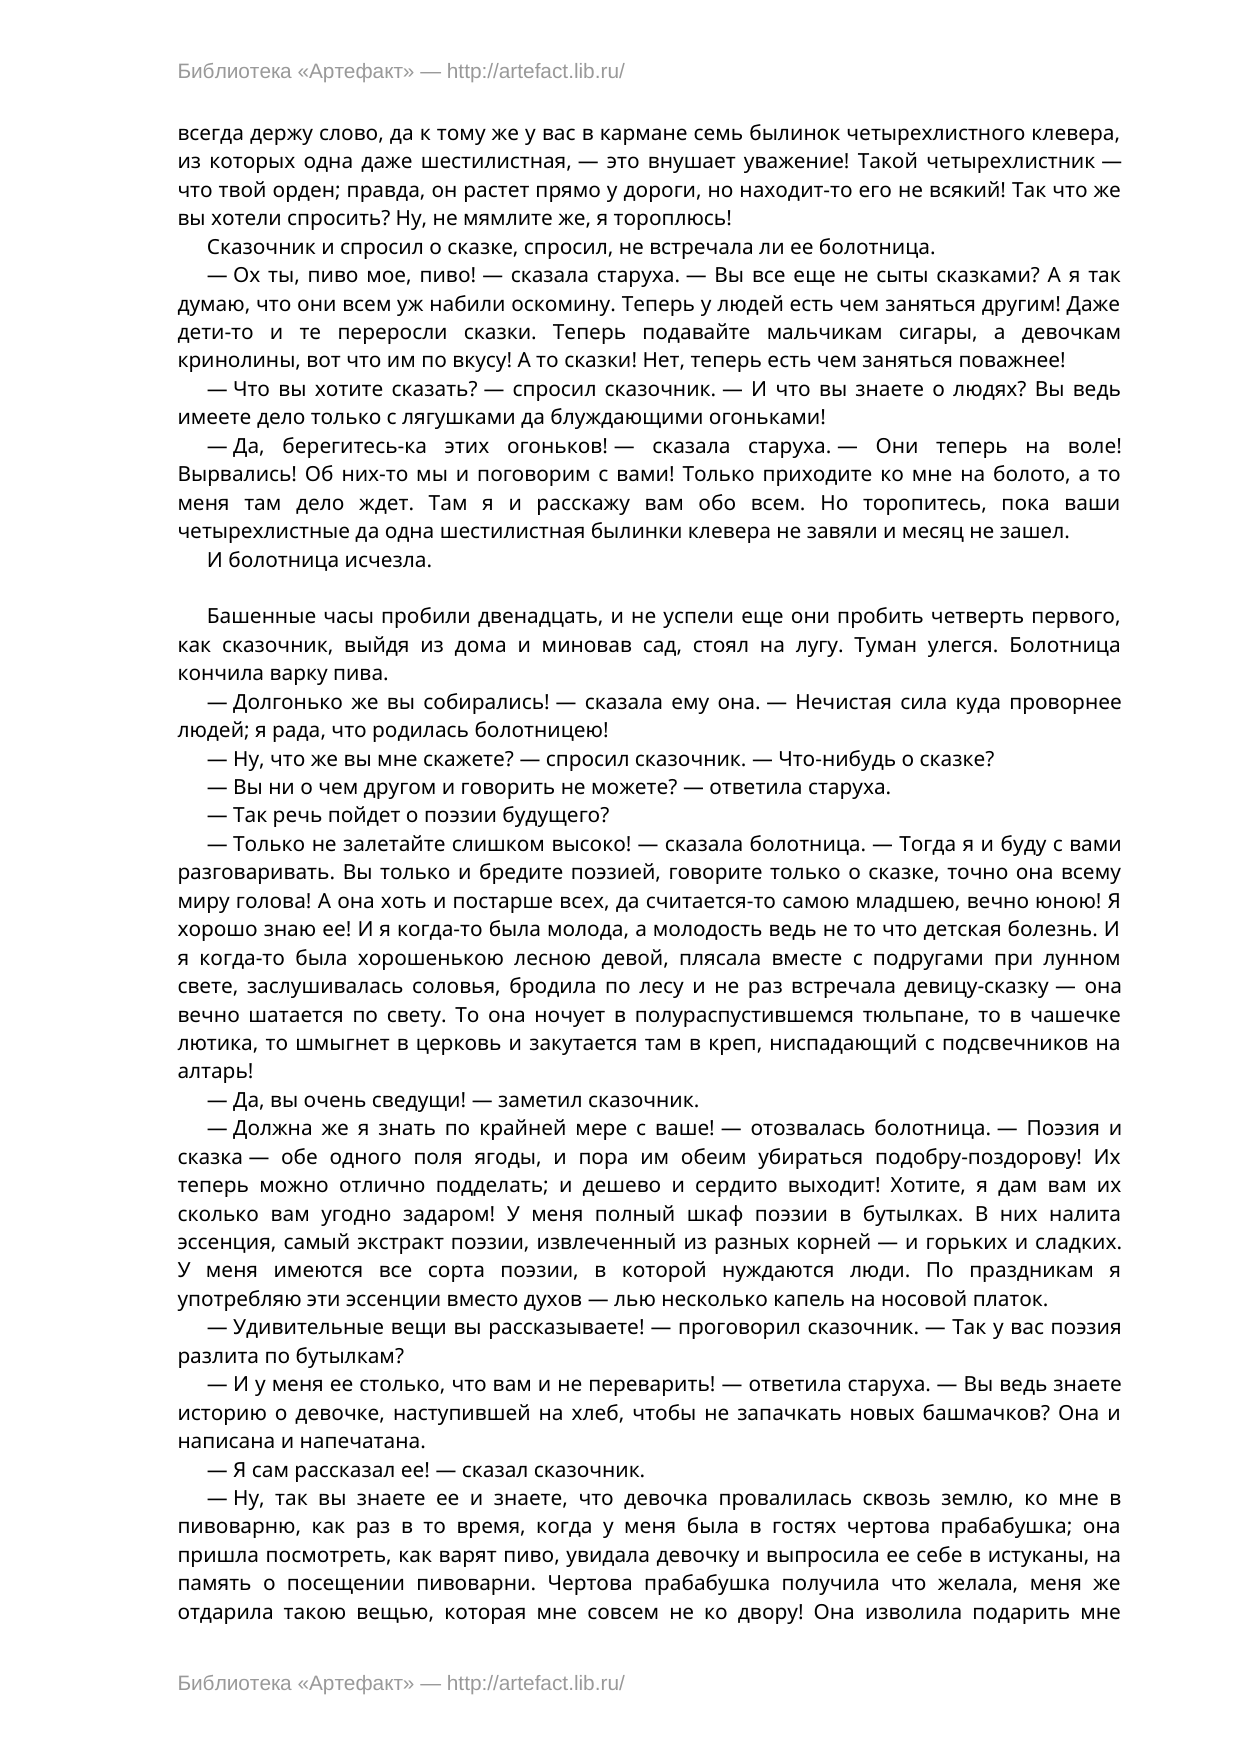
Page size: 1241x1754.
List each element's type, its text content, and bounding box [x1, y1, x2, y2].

text И болотница исчезла. [177, 545, 1122, 573]
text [177, 1483, 1122, 1625]
text — Долгонько же вы собирались! — сказала ему она. — Нечистая сила куда проворнее людей; я рада, что родилась болотницею! [177, 687, 1122, 744]
text — Ох ты, пиво мое, пиво! — сказала старуха. — Вы все еще не сыты сказками? А я так думаю, что они всем уж набили оскомину. Теперь у людей есть чем заняться другим! Даже дети-то и те переросли сказки. Теперь подавайте мальчикам сигары, а девочкам кринолины, вот что им по вкусу! А то сказки! Нет, теперь есть чем заняться поважнее! [177, 260, 1122, 374]
text — Ну, что же вы мне скажете? — спросил сказочник. — Что-нибудь о сказке? [177, 744, 1122, 772]
text — Только не залетайте слишком высоко! — сказала болотница. — Тогда я и буду с вами разговаривать. Вы только и бредите поэзией, говорите только о сказке, точно она всему миру голова! А она хоть и постарше всех, да считается-то самою младшею, вечно юною! Я хорошо знаю ее! И я когда-то была молода, а молодость ведь не то что детская болезнь. И я когда-то была хорошенькою лесною девой, плясала вместе с подругами при лунном свете, заслушивалась соловья, бродила по лесу и не раз встречала девицу-сказку — она вечно шатается по свету. То она ночует в полураспустившемся тюльпане, то в чашечке лютика, то шмыгнет в церковь и закутается там в креп, ниспадающий с подсвечников на алтарь! [177, 829, 1122, 1085]
text — И у меня ее столько, что вам и не переварить! — ответила старуха. — Вы ведь знаете историю о девочке, наступившей на хлеб, чтобы не запачкать новых башмачков? Она и написана и напечатана. [177, 1369, 1122, 1455]
text — Да, вы очень сведущи! — заметил сказочник. [177, 1085, 1122, 1113]
text — Так речь пойдет о поэзии будущего? [177, 801, 1122, 829]
text Башенные часы пробили двенадцать, и не успели еще они пробить четверть первого, как сказочник, выйдя из дома и миновав сад, стоял на лугу. Туман улегся. Болотница кончила варку пива. [177, 602, 1122, 687]
text — Вы ни о чем другом и говорить не можете? — ответила старуха. [177, 772, 1122, 801]
text — Должна же я знать по крайней мере с ваше! — отозвалась болотница. — Поэзия и сказка — обе одного поля ягоды, и пора им обеим убираться подобру-поздорову! Их теперь можно отлично подделать; и дешево и сердито выходит! Хотите, я дам вам их сколько вам угодно задаром! У меня полный шкаф поэзии в бутылках. В них налита эссенция, самый экстракт поэзии, извлеченный из разных корней — и горьких и сладких. У меня имеются все сорта поэзии, в которой нуждаются люди. По праздникам я употребляю эти эссенции вместо духов — лью несколько капель на носовой платок. [177, 1113, 1122, 1312]
text Сказочник и спросил о сказке, спросил, не встречала ли ее болотница. [177, 232, 1122, 260]
text — Да, берегитесь-ка этих огоньков! — сказала старуха. — Они теперь на воле! Вырвались! Об них-то мы и поговорим с вами! Только приходите ко мне на болото, а то меня там дело ждет. Там я и расскажу вам обо всем. Но торопитесь, пока ваши четырехлистные да одна шестилистная былинки клевера не завяли и месяц не зашел. [177, 431, 1122, 545]
text — Удивительные вещи вы рассказываете! — проговорил сказочник. — Так у вас поэзия разлита по бутылкам? [177, 1312, 1122, 1369]
text — Что вы хотите сказать? — спросил сказочник. — И что вы знаете о людях? Вы ведь имеете дело только с лягушками да блуждающими огоньками! [177, 374, 1122, 431]
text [177, 118, 1122, 232]
text — Я сам рассказал ее! — сказал сказочник. [177, 1455, 1122, 1483]
